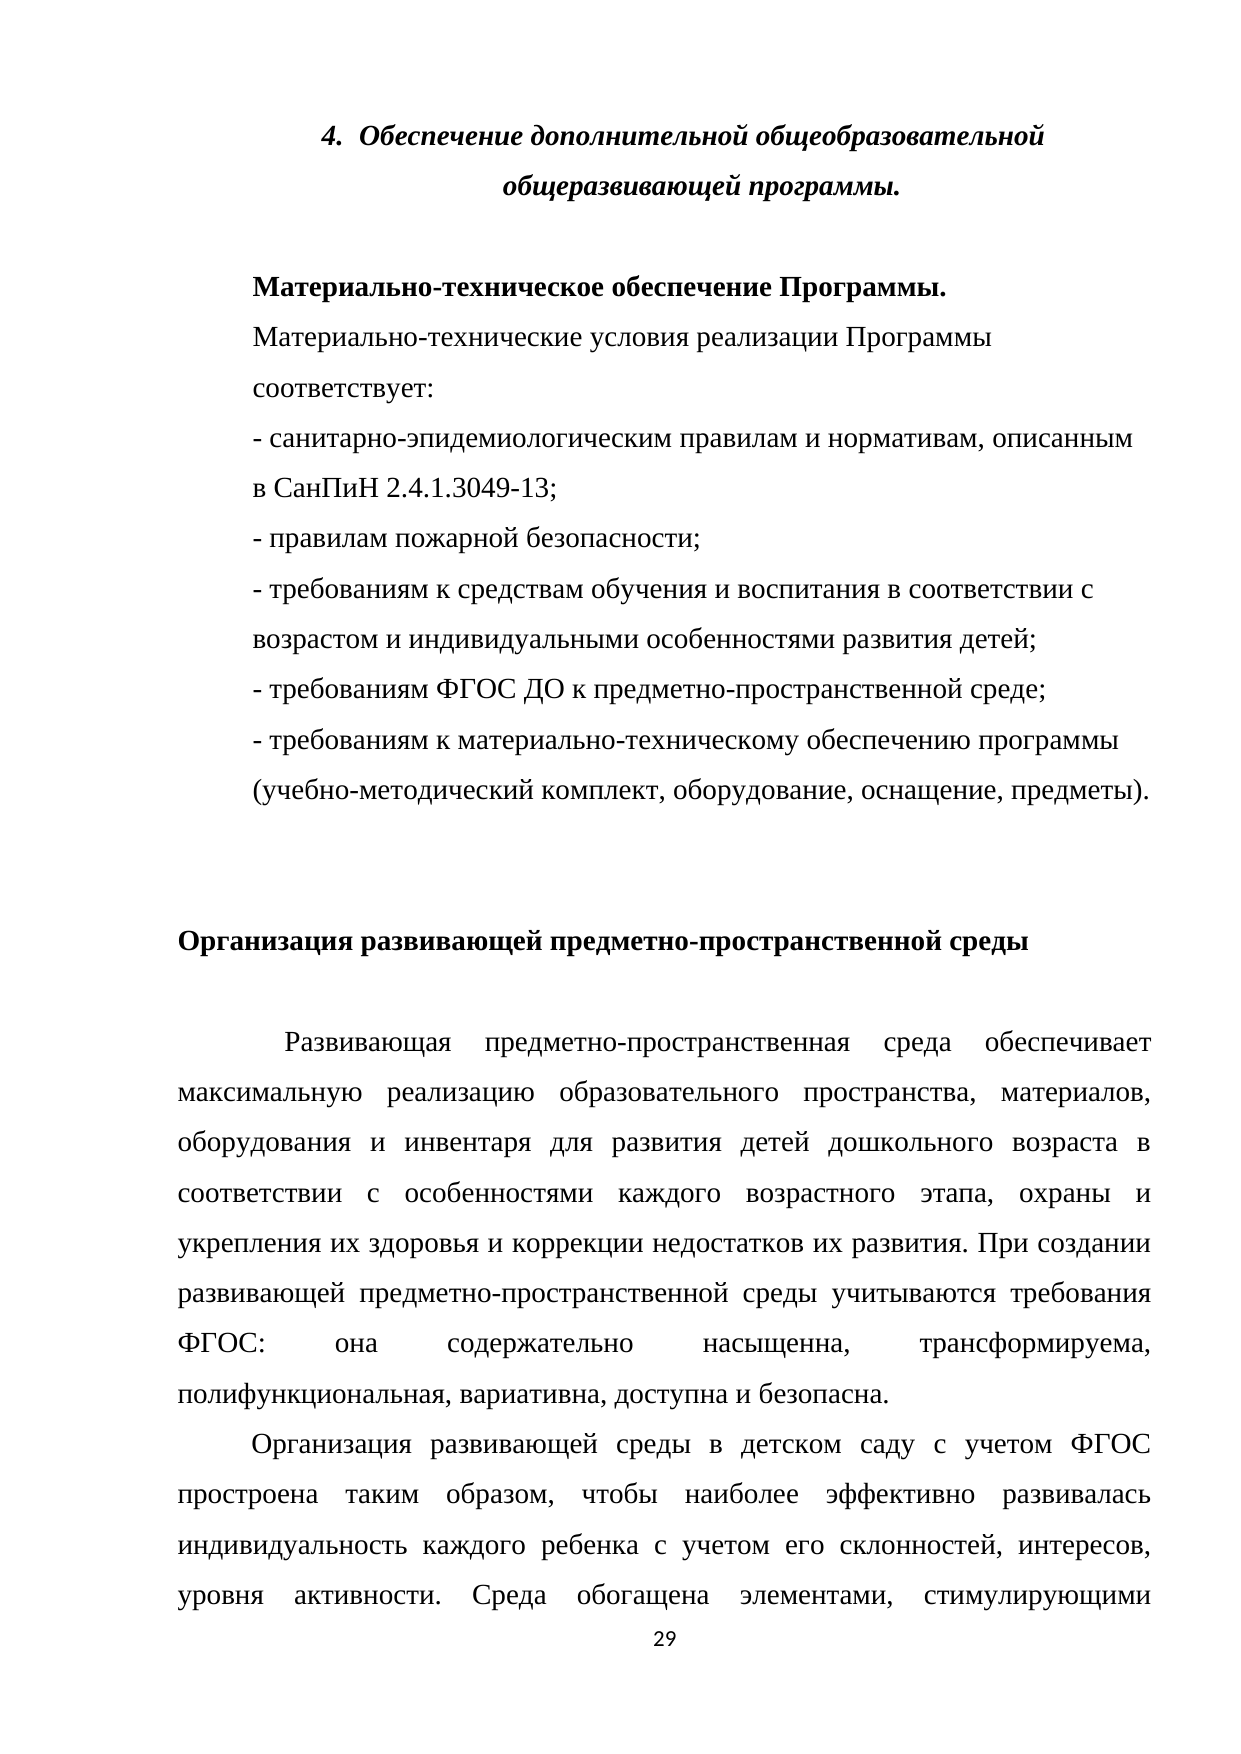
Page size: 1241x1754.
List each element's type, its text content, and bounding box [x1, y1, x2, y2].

list - санитарно-эпидемиологическим правилам и нормативам, описанным в СанПиН 2.4.1.3049-13; [252, 420, 1152, 504]
text Материально-техническое обеспечение Программы. [252, 269, 1152, 303]
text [177, 1426, 1152, 1611]
list - правилам пожарной безопасности; [252, 521, 1152, 554]
list Материально-технические условия реализации Программы соответствует: [252, 319, 1152, 403]
text Организация развивающей предметно-пространственной среды [177, 923, 1152, 957]
list - требованиям к материально-техническому обеспечению программы (учебно-методический комплект, оборудование, оснащение, предметы). [252, 722, 1152, 806]
list Обеспечение дополнительной общеобразовательной общеразвивающей программы. [215, 118, 1152, 202]
list - требованиям к средствам обучения и воспитания в соответствии с возрастом и индивидуальными особенностями развития детей; [252, 571, 1152, 655]
list - требованиям ФГОС ДО к предметно-пространственной среде; [252, 672, 1152, 705]
text Развивающая предметно-пространственная среда обеспечивает максимальную реализацию образовательного пространства, материалов, оборудования и инвентаря для развития детей дошкольного возраста в соответствии с особенностями каждого возрастного этапа, охраны и укрепления их здоровья и коррекции недостатков их развития. При создании развивающей предметно-пространственной среды учитываются требования ФГОС: она содержательно насыщенна, трансформируема, полифункциональная, вариативна, доступна и безопасна. [177, 1024, 1152, 1409]
